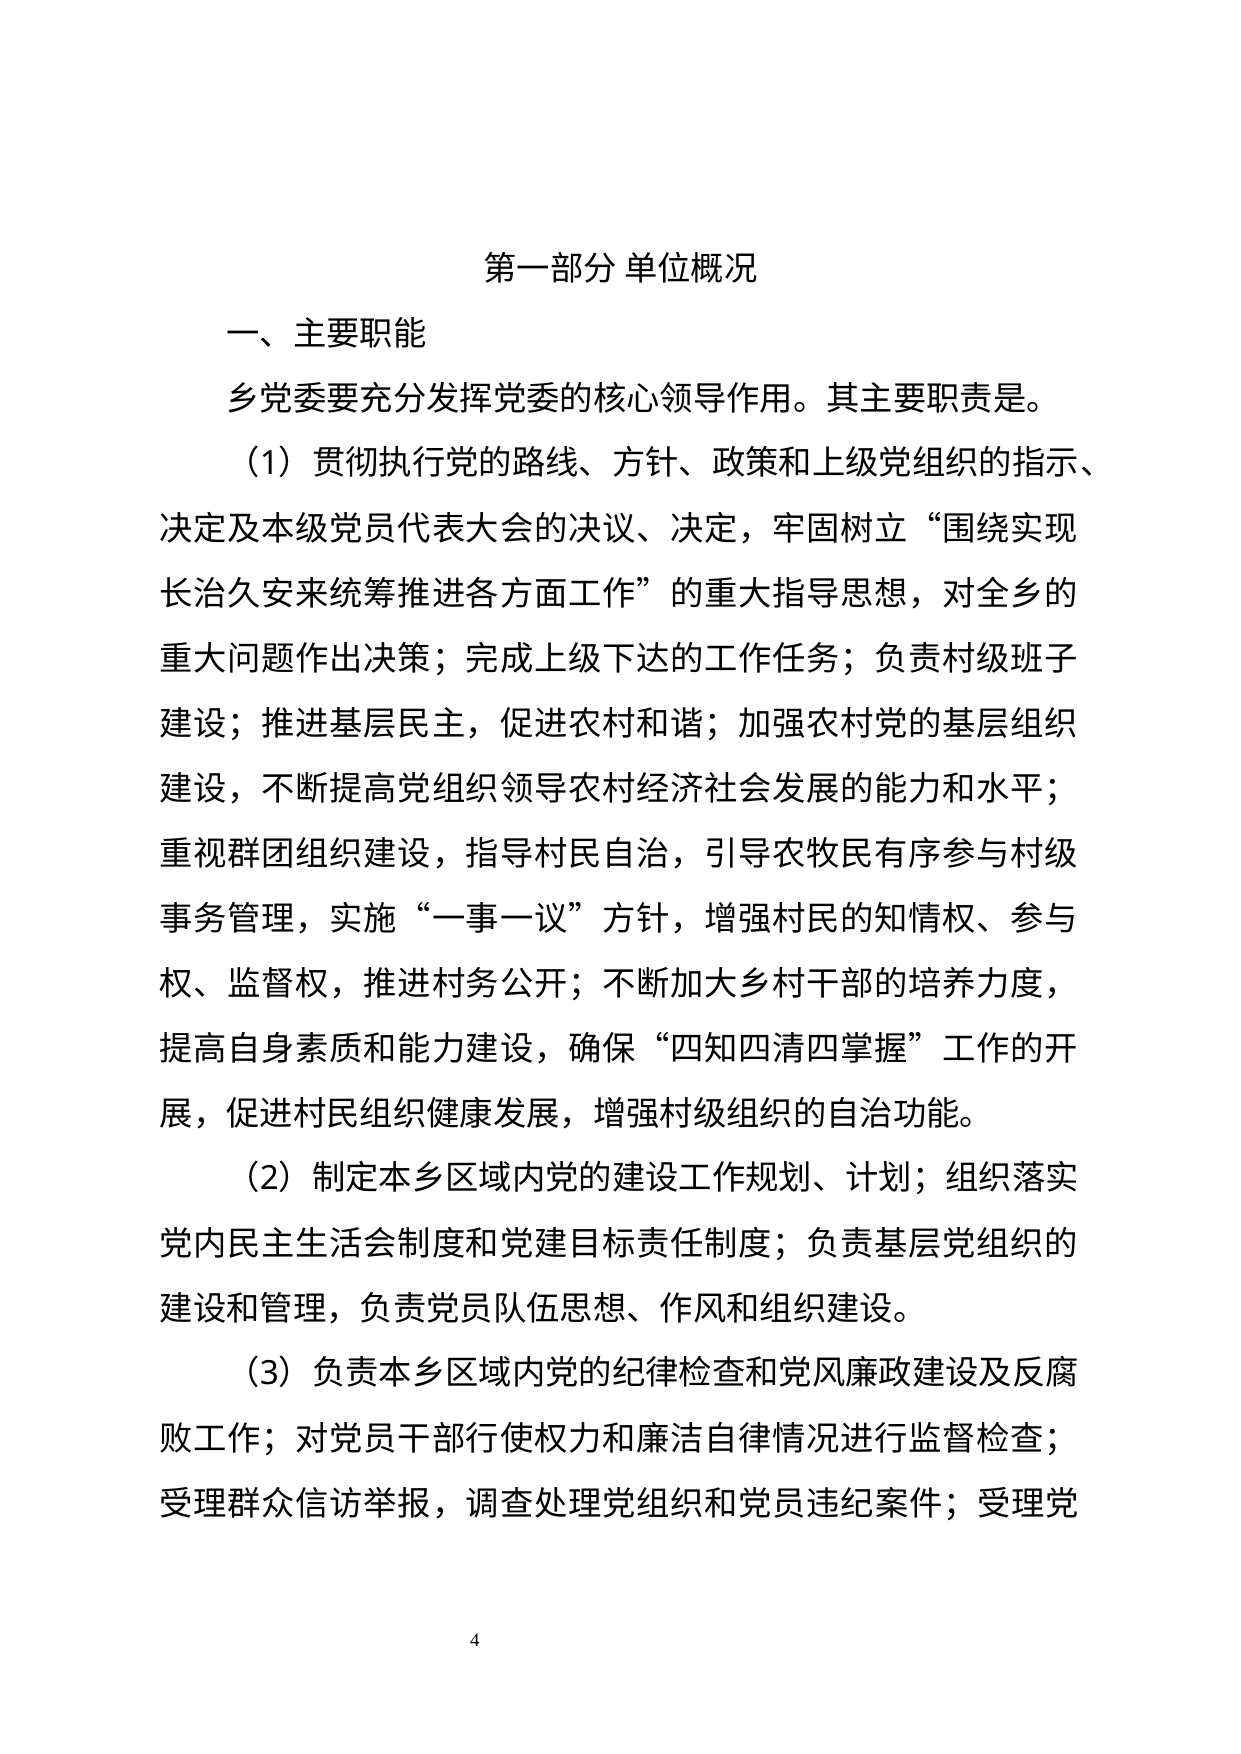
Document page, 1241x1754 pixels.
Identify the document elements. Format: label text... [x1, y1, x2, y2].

text （1）贯彻执行党的路线、方针、政策和上级党组织的指示、决定及本级党员代表大会的决议、决定，牢固树立“围绕实现长治久安来统筹推进各方面工作”的重大指导思想，对全乡的重大问题作出决策；完成上级下达的工作任务；负责村级班子建设；推进基层民主，促进农村和谐；加强农村党的基层组织建设，不断提高党组织领导农村经济社会发展的能力和水平；重视群团组织建设，指导村民自治，引导农牧民有序参与村级事务管理，实施“一事一议”方针，增强村民的知情权、参与权、监督权，推进村务公开；不断加大乡村干部的培养力度，提高自身素质和能力建设，确保“四知四清四掌握”工作的开展，促进村民组织健康发展，增强村级组织的自治功能。 [159, 428, 1081, 1143]
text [159, 1338, 1081, 1533]
text （2）制定本乡区域内党的建设工作规划、计划；组织落实党内民主生活会制度和党建目标责任制度；负责基层党组织的建设和管理，负责党员队伍思想、作风和组织建设。 [159, 1143, 1081, 1338]
text 一、主要职能 [159, 298, 1081, 363]
text 第一部分 单位概况 [159, 233, 1081, 298]
text 乡党委要充分发挥党委的核心领导作用。其主要职责是。 [159, 363, 1081, 428]
